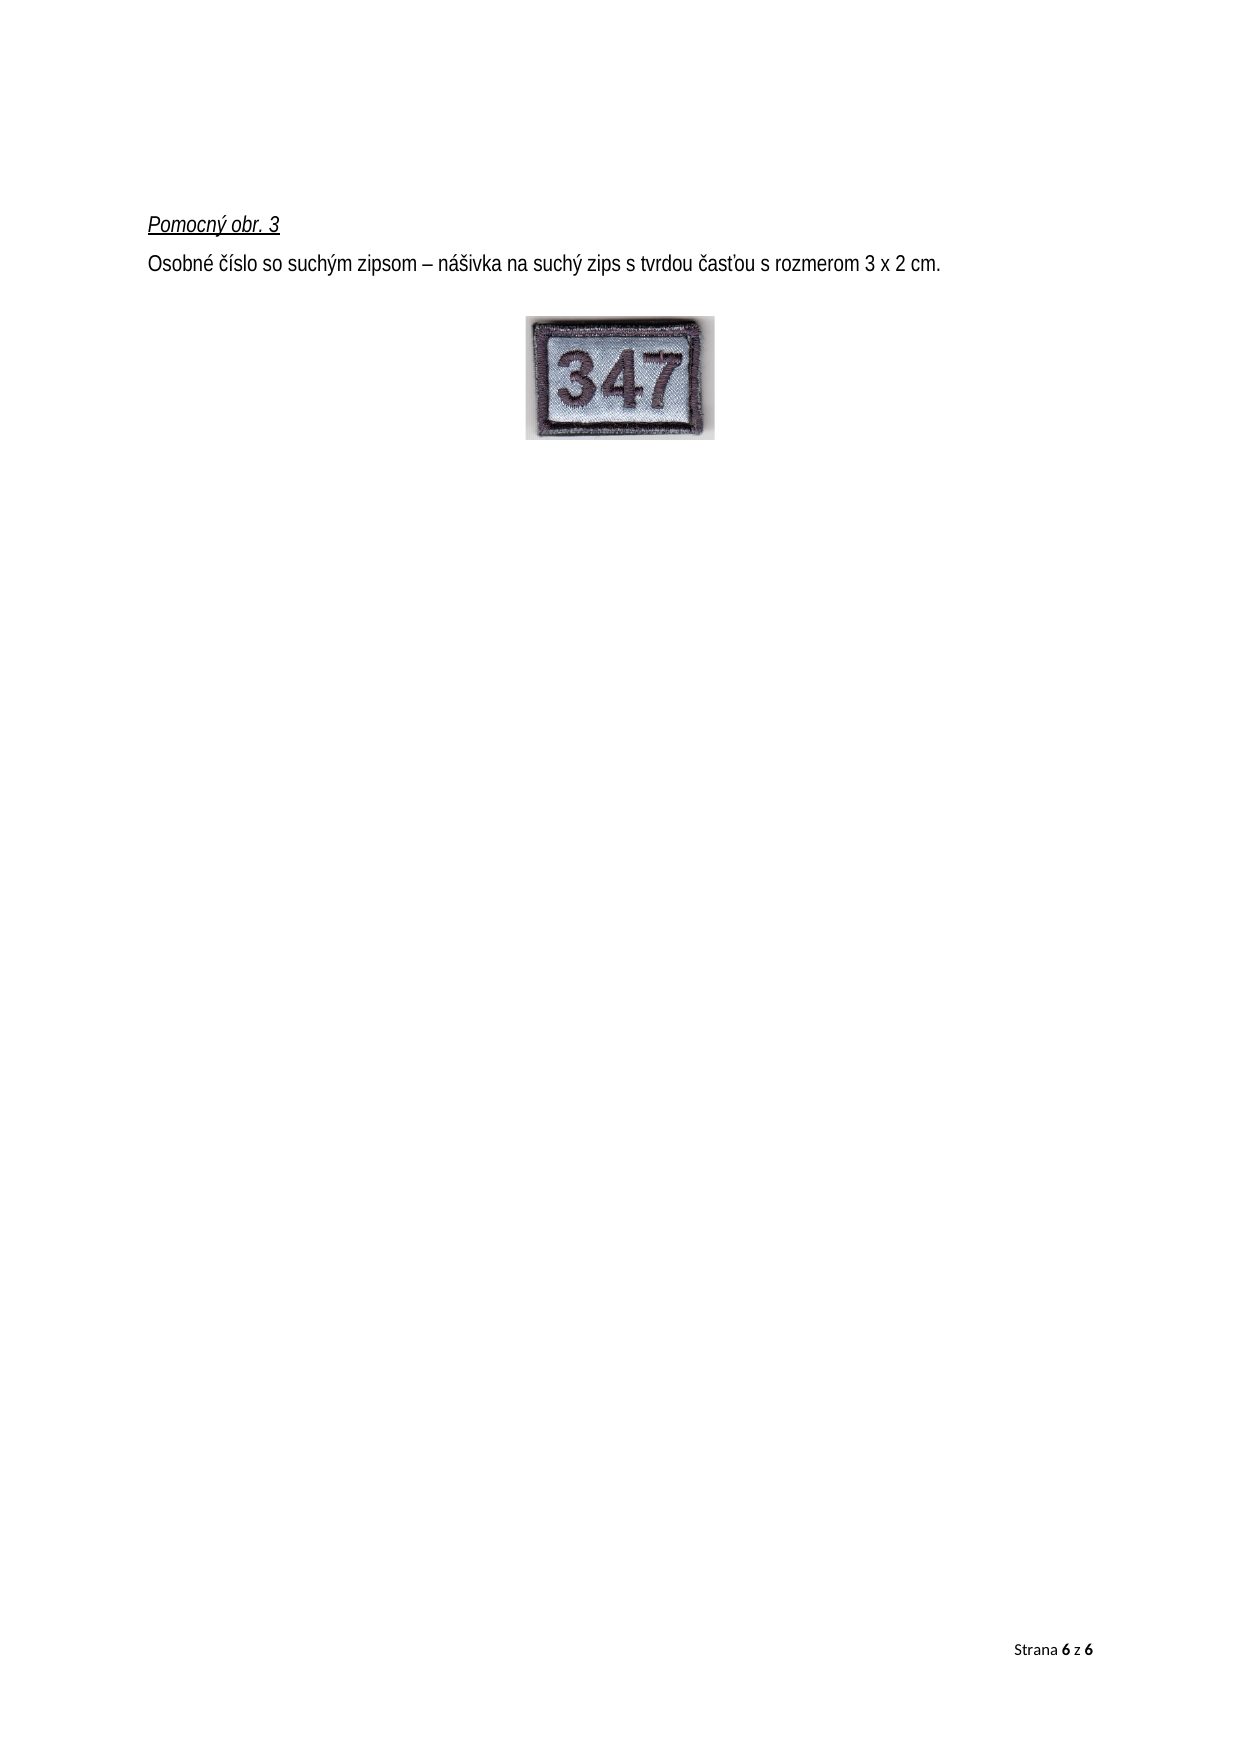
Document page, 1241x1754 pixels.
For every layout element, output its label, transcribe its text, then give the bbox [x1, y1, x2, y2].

text Pomocný obr. 3 [148, 211, 1093, 237]
text Osobné číslo so suchým zipsom – nášivka na suchý zips s tvrdou časťou s rozmerom 3 x 2 cm. [148, 249, 1093, 276]
picture [525, 316, 715, 440]
